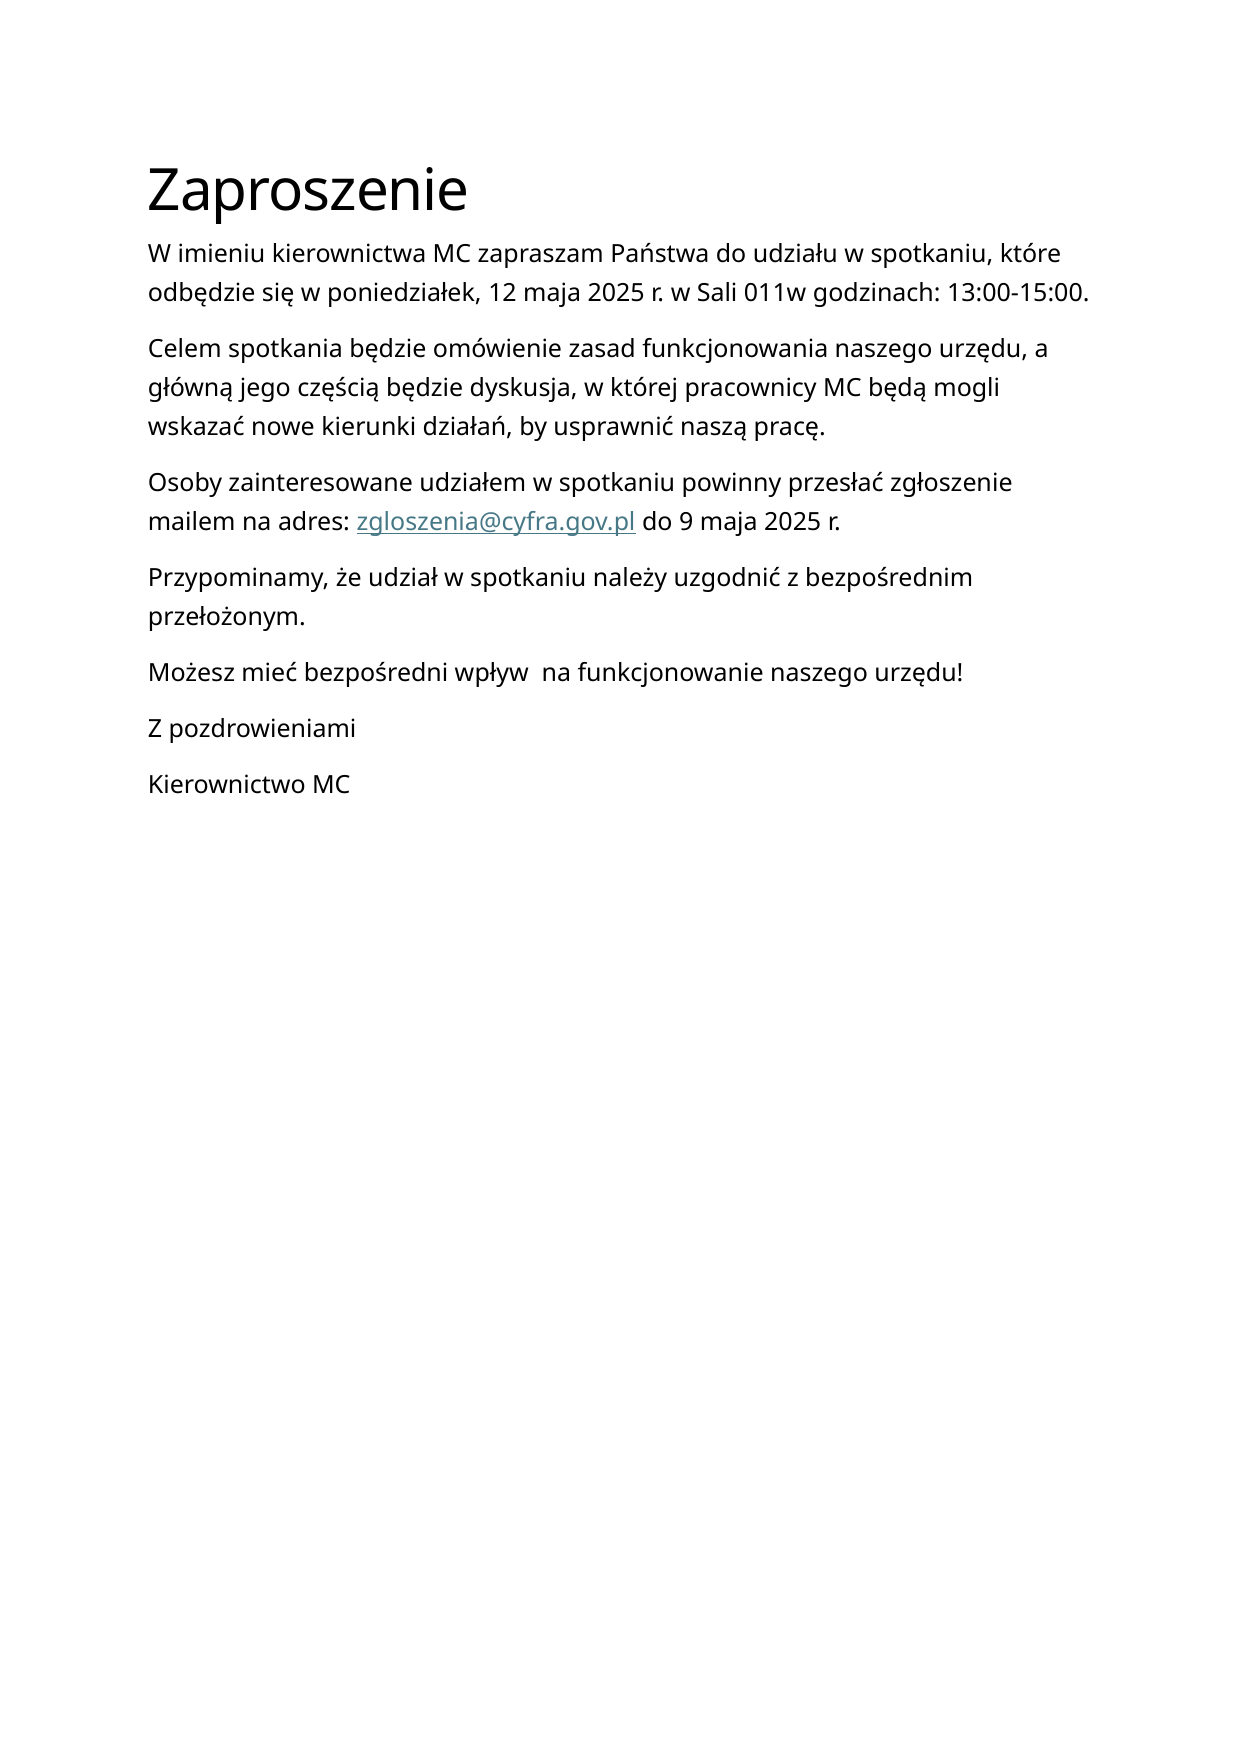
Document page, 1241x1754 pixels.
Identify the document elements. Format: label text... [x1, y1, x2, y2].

text Z pozdrowieniami [148, 710, 1093, 744]
text W imieniu kierownictwa MC zapraszam Państwa do udziału w spotkaniu, które odbędzie się w poniedziałek, 12 maja 2025 r. w Sali 011w godzinach: 13:00-15:00. [148, 235, 1093, 309]
text Możesz mieć bezpośredni wpływ na funkcjonowanie naszego urzędu! [148, 654, 1093, 689]
title Zaproszenie [148, 148, 1093, 227]
text Przypominamy, że udział w spotkaniu należy uzgodnić z bezpośrednim przełożonym. [148, 559, 1093, 633]
text Kierownictwo MC [148, 766, 1093, 800]
text Osoby zainteresowane udziałem w spotkaniu powinny przesłać zgłoszenie mailem na adres: zgloszenia@cyfra.gov.pl do 9 maja 2025 r. [148, 464, 1093, 538]
text Celem spotkania będzie omówienie zasad funkcjonowania naszego urzędu, a główną jego częścią będzie dyskusja, w której pracownicy MC będą mogli wskazać nowe kierunki działań, by usprawnić naszą pracę. [148, 330, 1093, 443]
